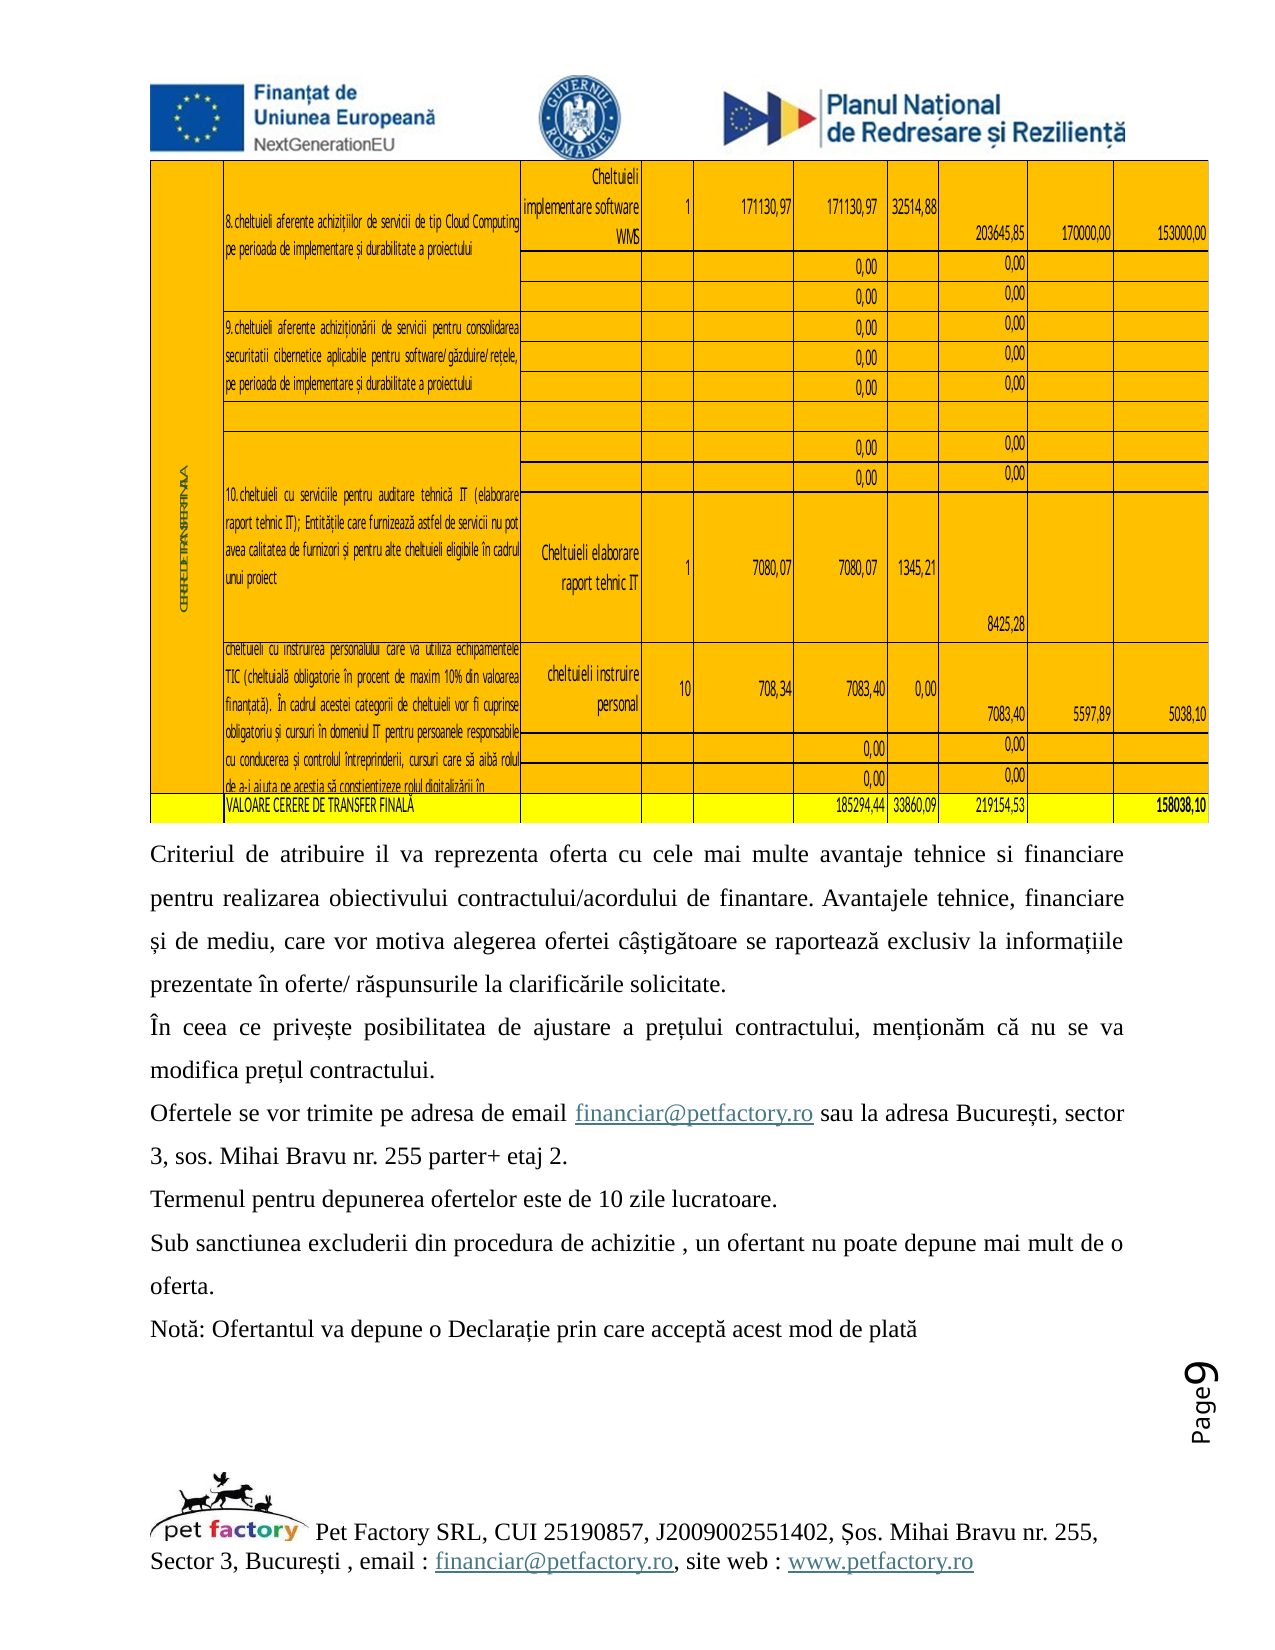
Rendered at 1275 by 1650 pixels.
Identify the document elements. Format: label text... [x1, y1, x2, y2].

picture [150, 75, 1125, 160]
text Criteriul de atribuire il va reprezenta oferta cu cele mai multe avantaje tehnice si financiare pentru realizarea obiectivului contractului/acordului de finantare. Avantajele tehnice, financiare și de mediu, care vor motiva alegerea ofertei câștigătoare se raportează exclusiv la informațiile prezentate în oferte/ răspunsurile la clarificările solicitate. [150, 839, 1125, 998]
text Notă: Ofertantul va depune o Declarație prin care acceptă acest mod de plată [150, 1314, 1125, 1343]
text Ofertele se vor trimite pe adresa de email financiar@petfactory.ro sau la adresa București, sector 3, sos. Mihai Bravu nr. 255 parter+ etaj 2. [150, 1098, 1125, 1170]
text Termenul pentru depunerea ofertelor este de 10 zile lucratoare. [150, 1184, 1125, 1213]
text În ceea ce privește posibilitatea de ajustare a prețului contractului, menționăm că nu se va modifica prețul contractului. [150, 1012, 1125, 1084]
text Sub sanctiunea excluderii din procedura de achizitie , un ofertant nu poate depune mai mult de o oferta. [150, 1228, 1125, 1299]
